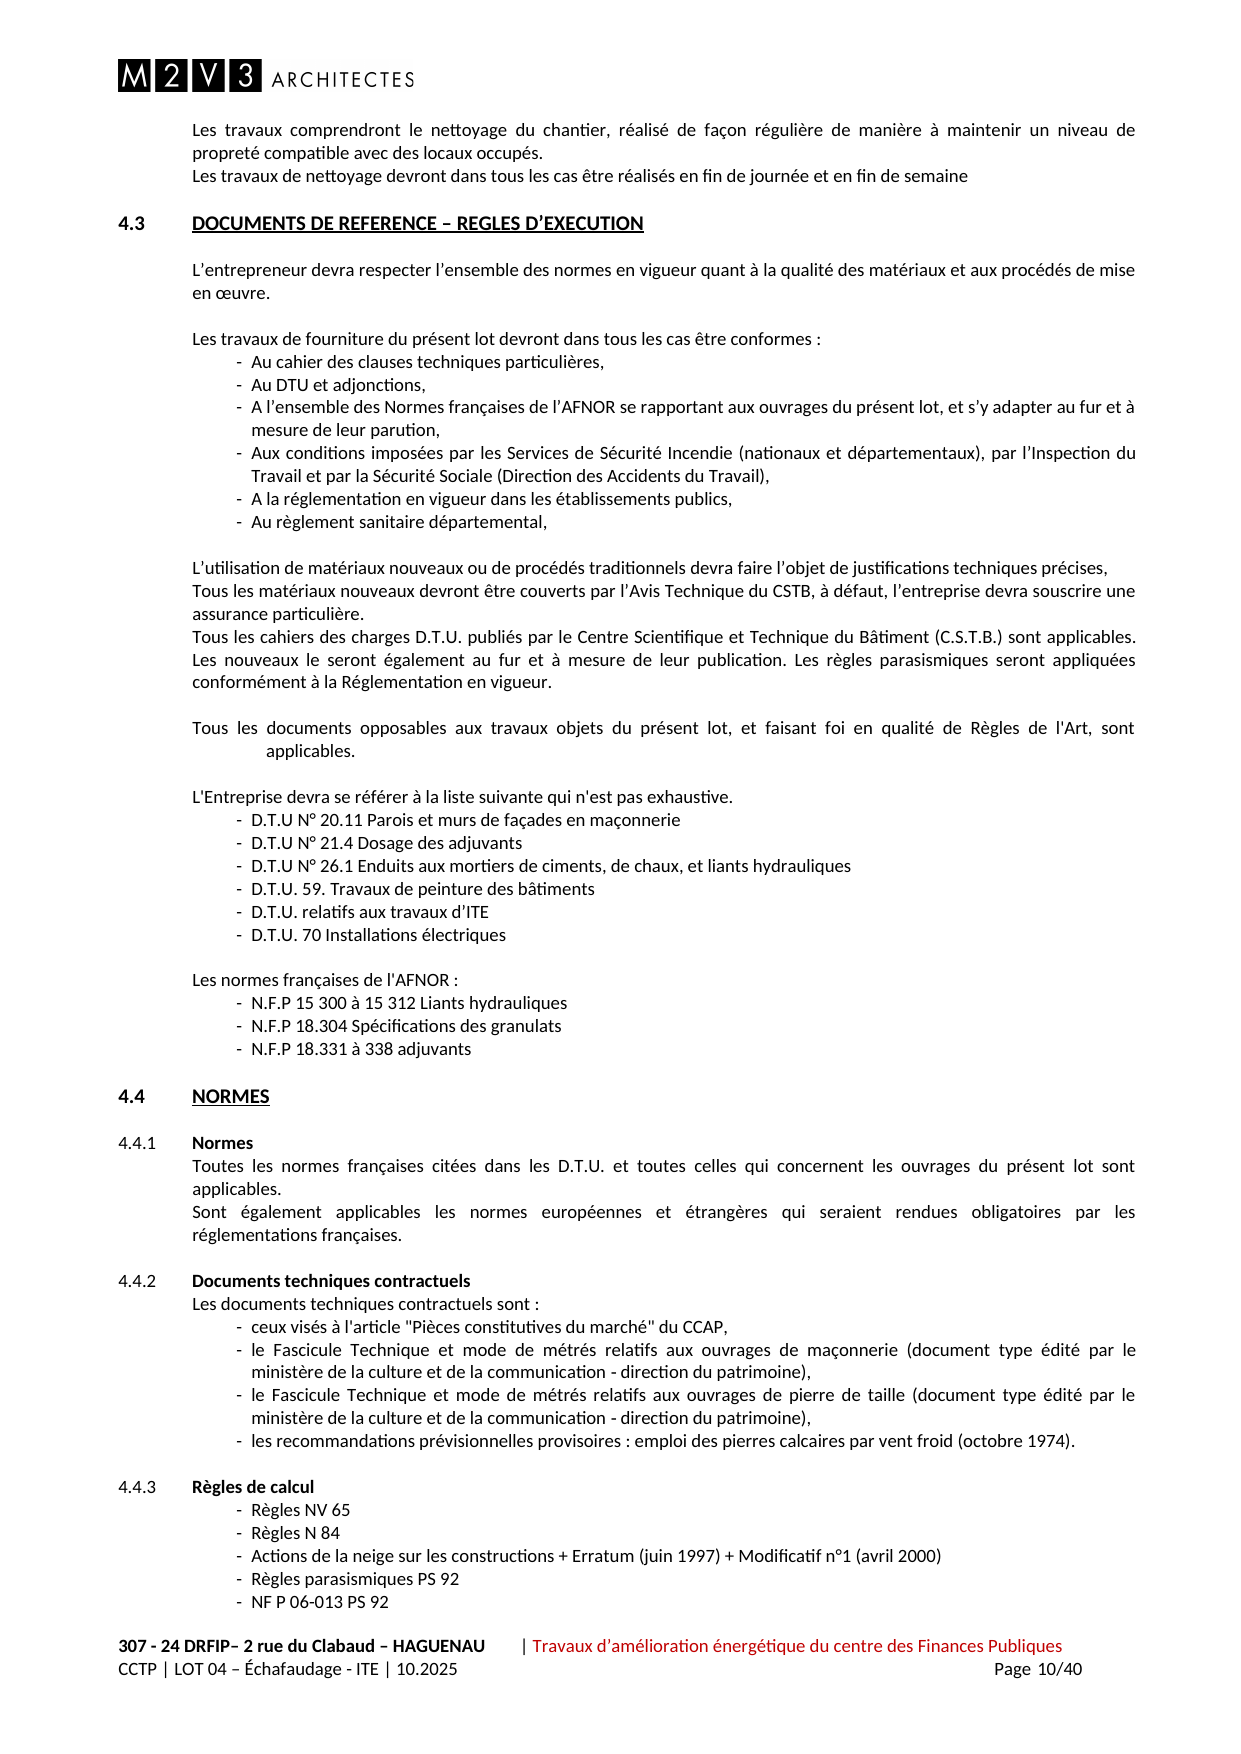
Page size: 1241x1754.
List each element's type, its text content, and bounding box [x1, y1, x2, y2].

list ceux visés à l'article "Pièces constitutives du marché" du CCAP, [236, 1315, 1138, 1338]
list Règles parasismiques PS 92 [236, 1567, 1138, 1590]
list D.T.U N° 21.4 Dosage des adjuvants [236, 831, 1138, 854]
text Tous les documents opposables aux travaux objets du présent lot, et faisant foi en qualité de Règles de l'Art, sont applicables. [192, 716, 1138, 762]
list les recommandations prévisionnelles provisoires : emploi des pierres calcaires par vent froid (octobre 1974). [236, 1429, 1138, 1452]
text L’entrepreneur devra respecter l’ensemble des normes en vigueur quant à la qualité des matériaux et aux procédés de mise en œuvre. [192, 258, 1138, 304]
list Aux conditions imposées par les Services de Sécurité Incendie (nationaux et départementaux), par l’Inspection du Travail et par la Sécurité Sociale (Direction des Accidents du Travail), [236, 441, 1138, 487]
list le Fascicule Technique et mode de métrés relatifs aux ouvrages de maçonnerie (document type édité par le ministère de la culture et de la communication ‐ direction du patrimoine), [236, 1338, 1138, 1383]
text Tous les matériaux nouveaux devront être couverts par l’Avis Technique du CSTB, à défaut, l’entreprise devra souscrire une assurance particulière. [192, 579, 1138, 625]
list Documents techniques contractuels [118, 1269, 1138, 1292]
text Les travaux de fourniture du présent lot devront dans tous les cas être conformes : [192, 327, 1138, 350]
text Tous les cahiers des charges D.T.U. publiés par le Centre Scientifique et Technique du Bâtiment (C.S.T.B.) sont applicables. Les nouveaux le seront également au fur et à mesure de leur publication. Les règles parasismiques seront appliquées conformément à la Réglementation en vigueur. [192, 625, 1138, 693]
list NF P 06-013 PS 92 [236, 1590, 1138, 1613]
list D.T.U. relatifs aux travaux d’ITE [236, 900, 1138, 923]
list Les travaux de nettoyage devront dans tous les cas être réalisés en fin de journée et en fin de semaine [192, 164, 1138, 187]
list Normes [118, 1131, 1138, 1154]
list D.T.U N° 20.11 Parois et murs de façades en maçonnerie [236, 808, 1138, 831]
text L’utilisation de matériaux nouveaux ou de procédés traditionnels devra faire l’objet de justifications techniques précises, [192, 556, 1138, 579]
list Au DTU et adjonctions, [236, 373, 1138, 396]
picture [118, 59, 414, 92]
list Règles N 84 [236, 1521, 1138, 1544]
list Règles de calcul [118, 1475, 1138, 1498]
list le Fascicule Technique et mode de métrés relatifs aux ouvrages de pierre de taille (document type édité par le ministère de la culture et de la communication ‐ direction du patrimoine), [236, 1383, 1138, 1429]
list D.T.U. 70 Installations électriques [236, 923, 1138, 946]
text Les documents techniques contractuels sont : [192, 1292, 1138, 1315]
text Les normes françaises de l'AFNOR : [192, 968, 1138, 991]
text L'Entreprise devra se référer à la liste suivante qui n'est pas exhaustive. [192, 785, 1138, 808]
list DOCUMENTS DE REFERENCE – REGLES D’EXECUTION [118, 210, 1138, 235]
list Au règlement sanitaire départemental, [236, 510, 1138, 533]
list A la réglementation en vigueur dans les établissements publics, [236, 487, 1138, 510]
list N.F.P 15 300 à 15 312 Liants hydrauliques [236, 991, 1138, 1014]
list Au cahier des clauses techniques particulières, [236, 350, 1138, 373]
list N.F.P 18.331 à 338 adjuvants [236, 1037, 1138, 1060]
list A l’ensemble des Normes françaises de l’AFNOR se rapportant aux ouvrages du présent lot, et s’y adapter au fur et à mesure de leur parution, [236, 396, 1138, 441]
list NORMES [118, 1083, 1138, 1108]
list D.T.U. 59. Travaux de peinture des bâtiments [236, 877, 1138, 900]
list Actions de la neige sur les constructions + Erratum (juin 1997) + Modificatif n°1 (avril 2000) [236, 1544, 1138, 1567]
text Sont également applicables les normes européennes et étrangères qui seraient rendues obligatoires par les réglementations françaises. [192, 1200, 1138, 1246]
list Règles NV 65 [236, 1498, 1138, 1521]
list D.T.U N° 26.1 Enduits aux mortiers de ciments, de chaux, et liants hydrauliques [236, 854, 1138, 877]
list N.F.P 18.304 Spécifications des granulats [236, 1014, 1138, 1037]
text Toutes les normes françaises citées dans les D.T.U. et toutes celles qui concernent les ouvrages du présent lot sont applicables. [192, 1154, 1138, 1200]
list Les travaux comprendront le nettoyage du chantier, réalisé de façon régulière de manière à maintenir un niveau de propreté compatible avec des locaux occupés. [192, 118, 1138, 164]
